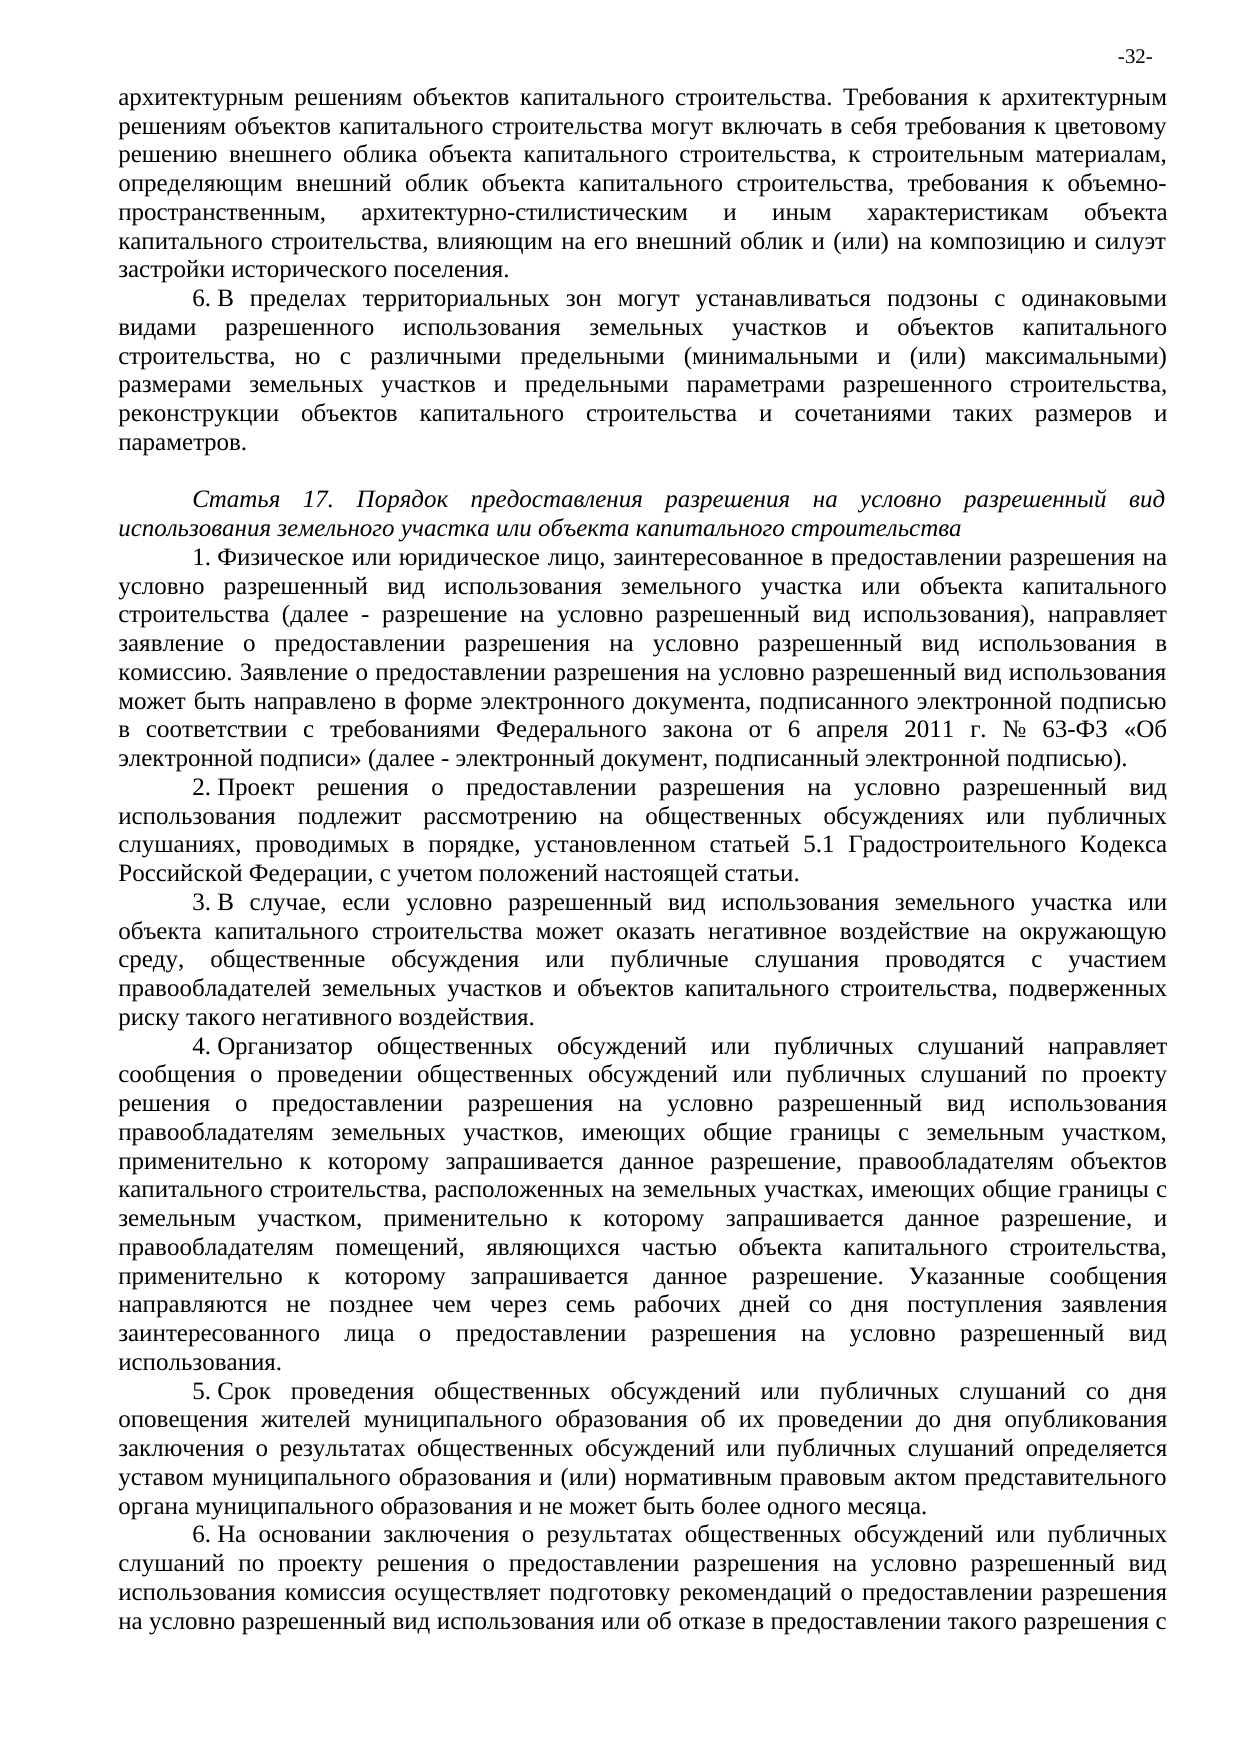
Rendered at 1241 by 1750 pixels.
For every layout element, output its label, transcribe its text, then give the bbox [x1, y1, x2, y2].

text 4. Организатор общественных обсуждений или публичных слушаний направляет сообщения о проведении общественных обсуждений или публичных слушаний по проекту решения о предоставлении разрешения на условно разрешенный вид использования правообладателям земельных участков, имеющих общие границы с земельным участком, применительно к которому запрашивается данное разрешение, правообладателям объектов капитального строительства, расположенных на земельных участках, имеющих общие границы с земельным участком, применительно к которому запрашивается данное разрешение, и правообладателям помещений, являющихся частью объекта капитального строительства, применительно к которому запрашивается данное разрешение. Указанные сообщения направляются не позднее чем через семь рабочих дней со дня поступления заявления заинтересованного лица о предоставлении разрешения на условно разрешенный вид использования. [118, 1031, 1168, 1376]
text 3. В случае, если условно разрешенный вид использования земельного участка или объекта капитального строительства может оказать негативное воздействие на окружающую среду, общественные обсуждения или публичные слушания проводятся с участием правообладателей земельных участков и объектов капитального строительства, подверженных риску такого негативного воздействия. [118, 887, 1168, 1031]
text 1. Физическое или юридическое лицо, заинтересованное в предоставлении разрешения на условно разрешенный вид использования земельного участка или объекта капитального строительства (далее - разрешение на условно разрешенный вид использования), направляет заявление о предоставлении разрешения на условно разрешенный вид использования в комиссию. Заявление о предоставлении разрешения на условно разрешенный вид использования может быть направлено в форме электронного документа, подписанного электронной подписью в соответствии с требованиями Федерального закона от 6 апреля 2011 г. № 63-ФЗ «Об электронной подписи» (далее - электронный документ, подписанный электронной подписью). [118, 542, 1168, 772]
text 5. Срок проведения общественных обсуждений или публичных слушаний со дня оповещения жителей муниципального образования об их проведении до дня опубликования заключения о результатах общественных обсуждений или публичных слушаний определяется уставом муниципального образования и (или) нормативным правовым актом представительного органа муниципального образования и не может быть более одного месяца. [118, 1376, 1168, 1519]
text Статья 17. Порядок предоставления разрешения на условно разрешенный вид использования земельного участка или объекта капитального строительства [118, 484, 1168, 542]
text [118, 82, 1168, 283]
text 6. В пределах территориальных зон могут устанавливаться подзоны с одинаковыми видами разрешенного использования земельных участков и объектов капитального строительства, но с различными предельными (минимальными и (или) максимальными) размерами земельных участков и предельными параметрами разрешенного строительства, реконструкции объектов капитального строительства и сочетаниями таких размеров и параметров. [118, 283, 1168, 456]
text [118, 1519, 1168, 1634]
text 2. Проект решения о предоставлении разрешения на условно разрешенный вид использования подлежит рассмотрению на общественных обсуждениях или публичных слушаниях, проводимых в порядке, установленном статьей 5.1 Градостроительного Кодекса Российской Федерации, с учетом положений настоящей статьи. [118, 772, 1168, 887]
